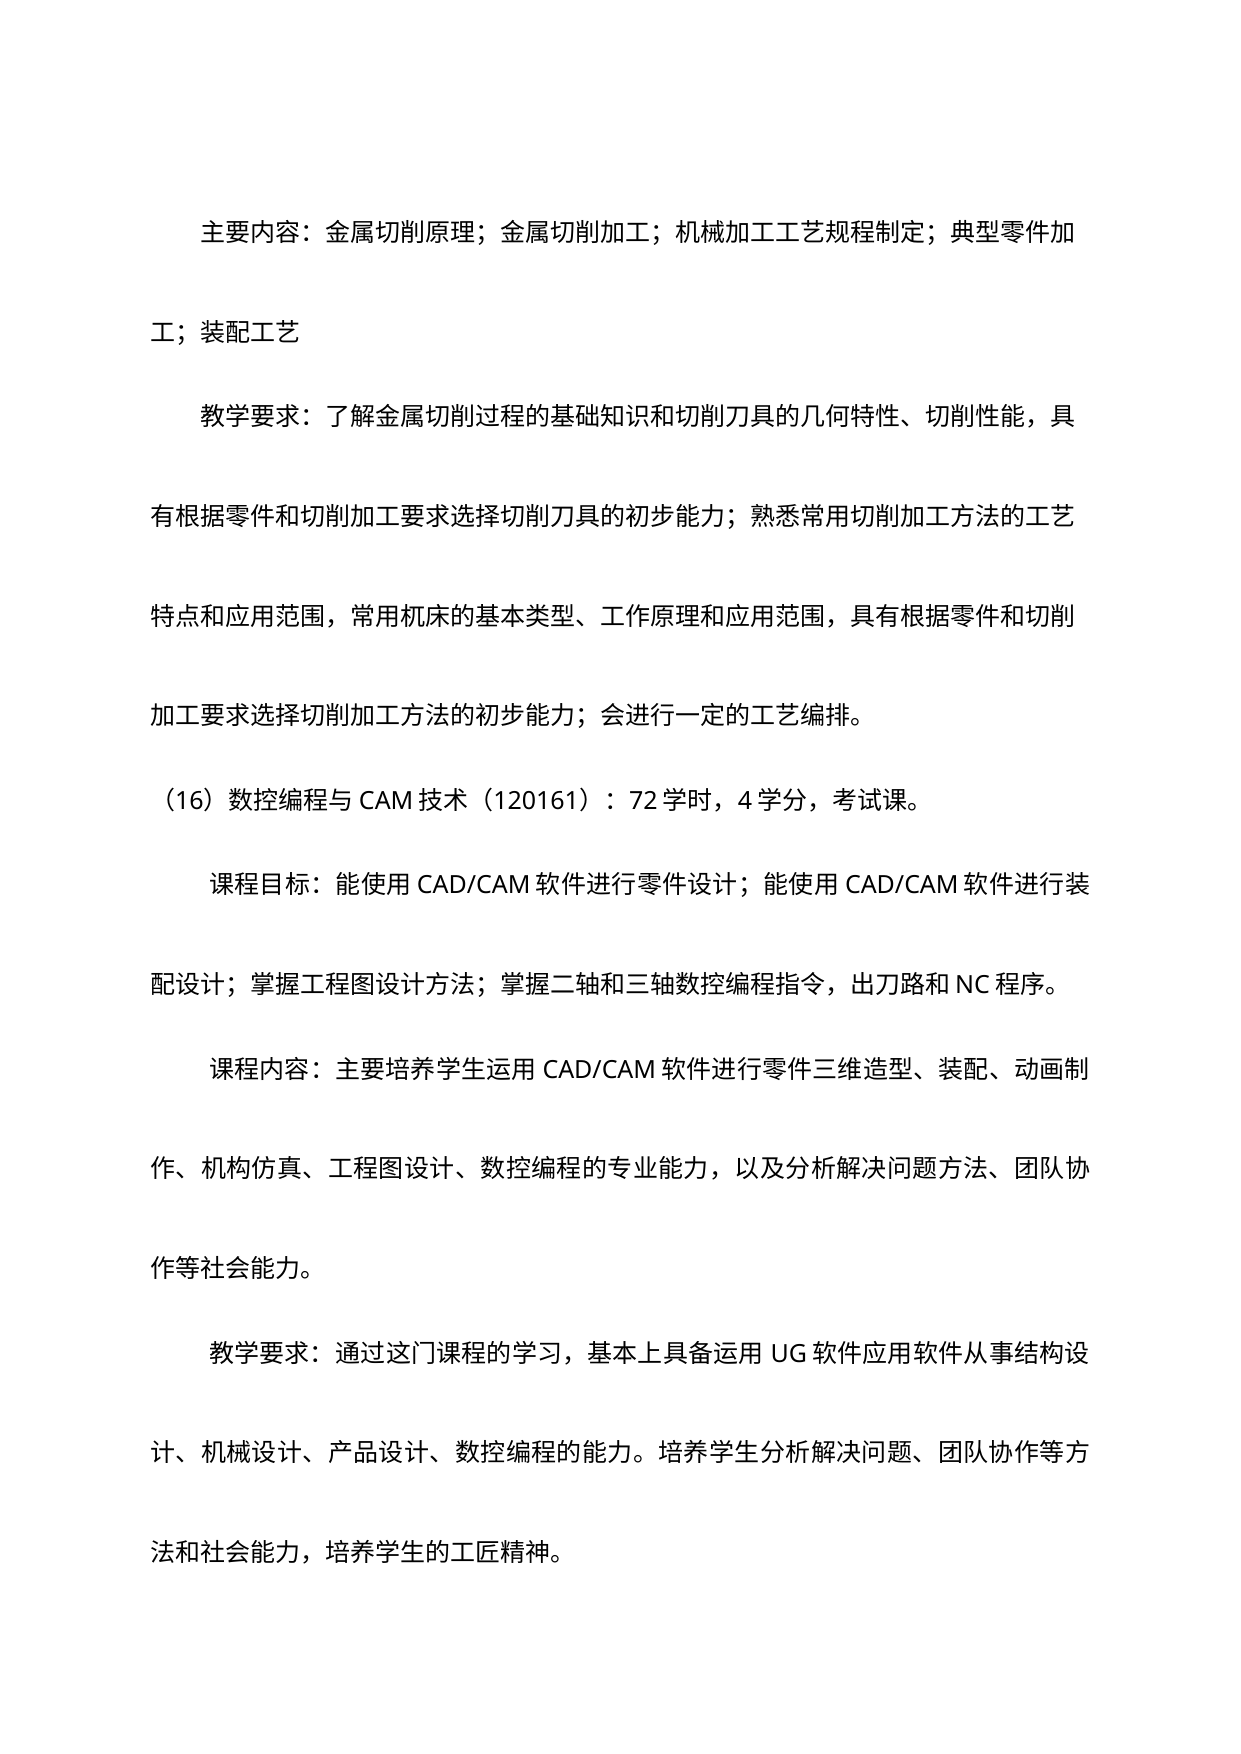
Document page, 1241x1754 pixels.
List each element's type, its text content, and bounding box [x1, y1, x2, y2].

text 教学要求：通过这门课程的学习，基本上具备运用UG软件应用软件从事结构设计、机械设计、产品设计、数控编程的能力。培养学生分析解决问题、团队协作等方法和社会能力，培养学生的工匠精神。 [150, 1318, 1090, 1584]
text （16）数控编程与CAM技术（120161）：72学时，4学分，考试课。 [150, 765, 1090, 832]
text 教学要求：了解金属切削过程的基础知识和切削刀具的几何特性、切削性能，具有根据零件和切削加工要求选择切削刀具的初步能力；熟悉常用切削加工方法的工艺特点和应用范围，常用杌床的基本类型、工作原理和应用范围，具有根据零件和切削加工要求选择切削加工方法的初步能力；会进行一定的工艺编排。 [150, 381, 1090, 747]
text 主要内容：金属切削原理；金属切削加工；机械加工工艺规程制定；典型零件加工；装配工艺 [150, 197, 1090, 363]
text 课程目标：能使用CAD/CAM软件进行零件设计；能使用CAD/CAM软件进行装配设计；掌握工程图设计方法；掌握二轴和三轴数控编程指令，出刀路和NC程序。 [150, 850, 1090, 1016]
text 课程内容：主要培养学生运用CAD/CAM软件进行零件三维造型、装配、动画制作、机构仿真、工程图设计、数控编程的专业能力，以及分析解决问题方法、团队协作等社会能力。 [150, 1034, 1090, 1300]
